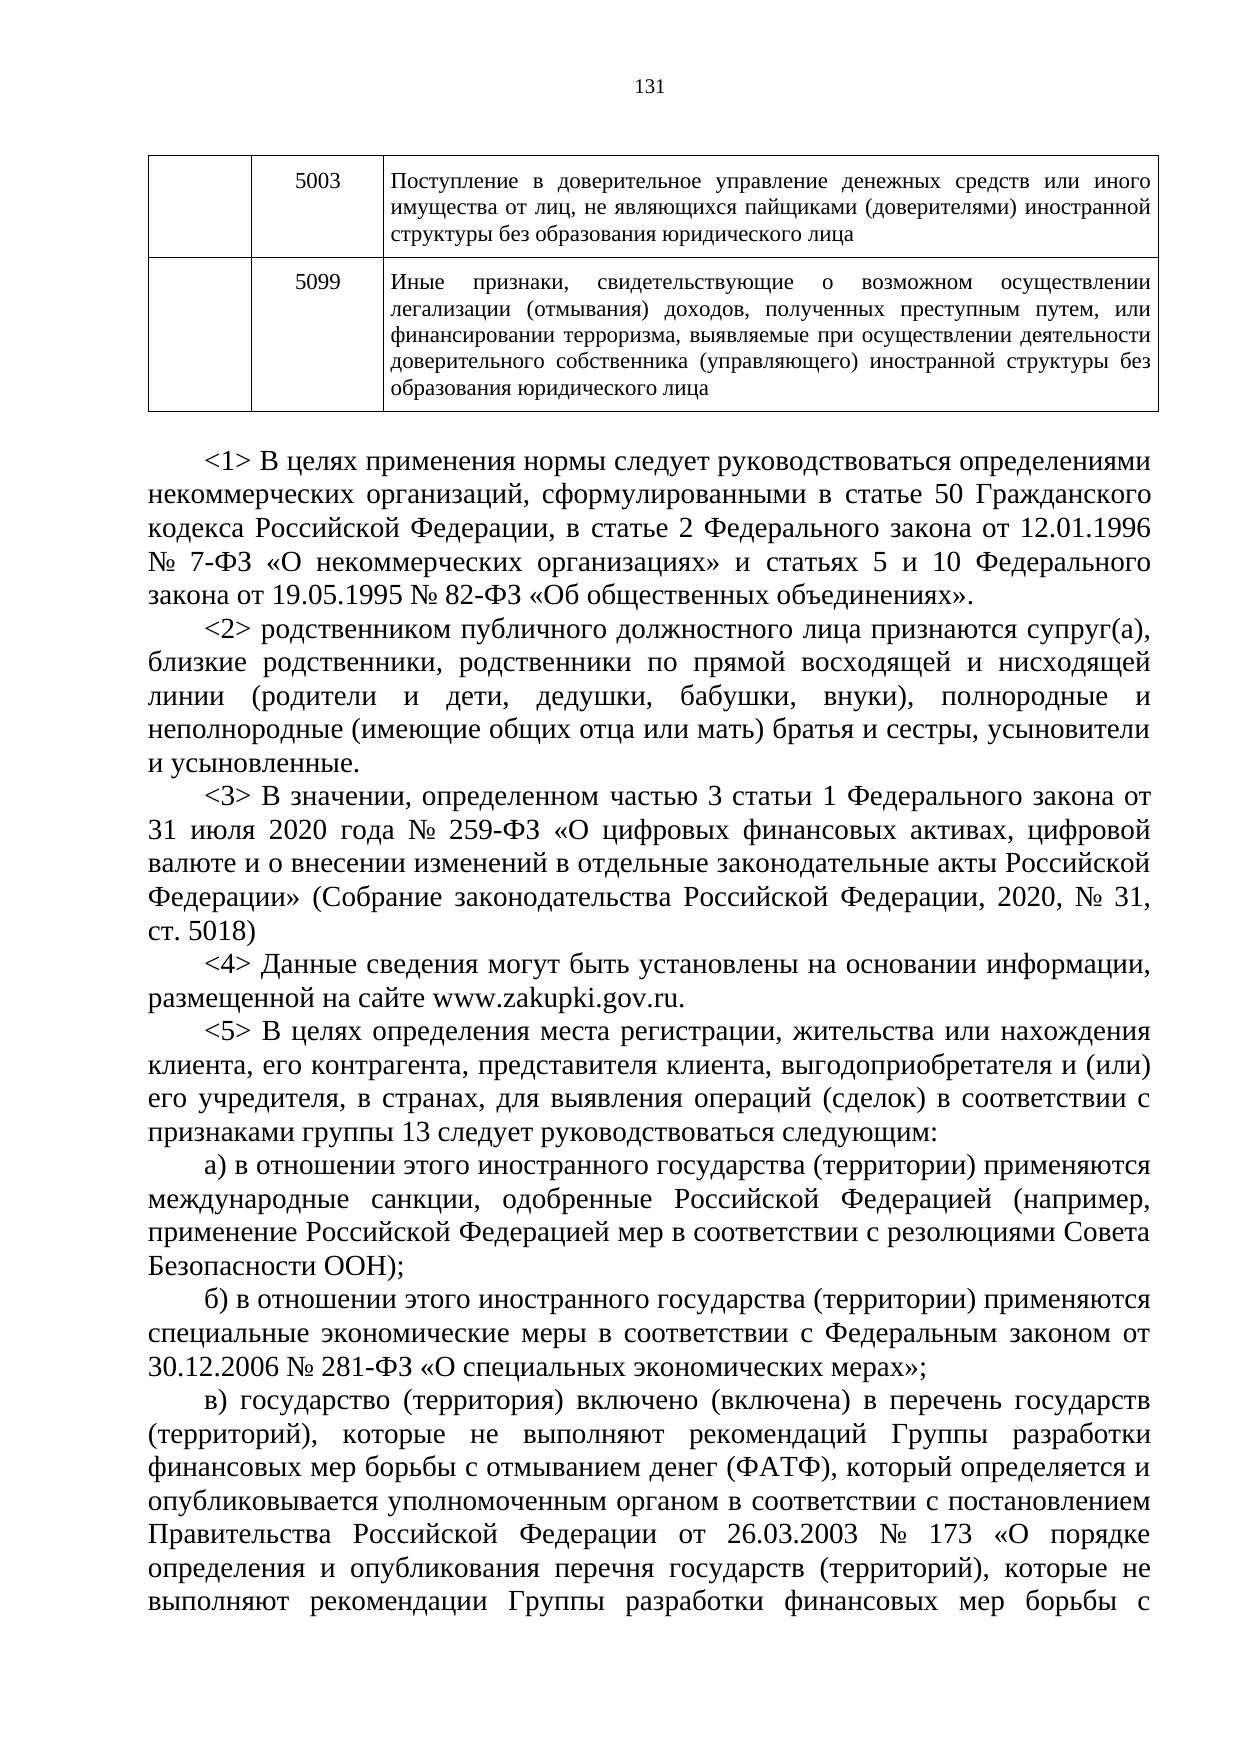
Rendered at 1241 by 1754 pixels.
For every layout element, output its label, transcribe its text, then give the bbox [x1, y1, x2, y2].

text <3> В значении, определенном частью 3 статьи 1 Федерального закона от 31 июля 2020 года № 259-ФЗ «О цифровых финансовых активах, цифровой валюте и о внесении изменений в отдельные законодательные акты Российской Федерации» (Собрание законодательства Российской Федерации, 2020, № 31, ст. 5018) [148, 778, 1152, 946]
text <5> В целях определения места регистрации, жительства или нахождения клиента, его контрагента, представителя клиента, выгодоприобретателя и (или) его учредителя, в странах, для выявления операций (сделок) в соответствии с признаками группы 13 следует руководствоваться следующим: [148, 1013, 1152, 1147]
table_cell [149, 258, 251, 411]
text <4> Данные сведения могут быть установлены на основании информации, размещенной на сайте www.zakupki.gov.ru. [148, 946, 1152, 1013]
text <2> родственником публичного должностного лица признаются супруг(а), близкие родственники, родственники по прямой восходящей и нисходящей линии (родители и дети, дедушки, бабушки, внуки), полнородные и неполнородные (имеющие общих отца или мать) братья и сестры, усыновители и усыновленные. [148, 611, 1152, 778]
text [148, 1382, 1152, 1617]
text <1> В целях применения нормы следует руководствоваться определениями некоммерческих организаций, сформулированными в статье 50 Гражданского кодекса Российской Федерации, в статье 2 Федерального закона от 12.01.1996 № 7-ФЗ «О некоммерческих организациях» и статьях 5 и 10 Федерального закона от 19.05.1995 № 82-ФЗ «Об общественных объединениях». [148, 443, 1152, 611]
text б) в отношении этого иностранного государства (территории) применяются специальные экономические меры в соответствии с Федеральным законом от 30.12.2006 № 281-ФЗ «О специальных экономических мерах»; [148, 1282, 1152, 1382]
text а) в отношении этого иностранного государства (территории) применяются международные санкции, одобренные Российской Федерацией (например, применение Российской Федерацией мер в соответствии с резолюциями Совета Безопасности ООН); [148, 1147, 1152, 1282]
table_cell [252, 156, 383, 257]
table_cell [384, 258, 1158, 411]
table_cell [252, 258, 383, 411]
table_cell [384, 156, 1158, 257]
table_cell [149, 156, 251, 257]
